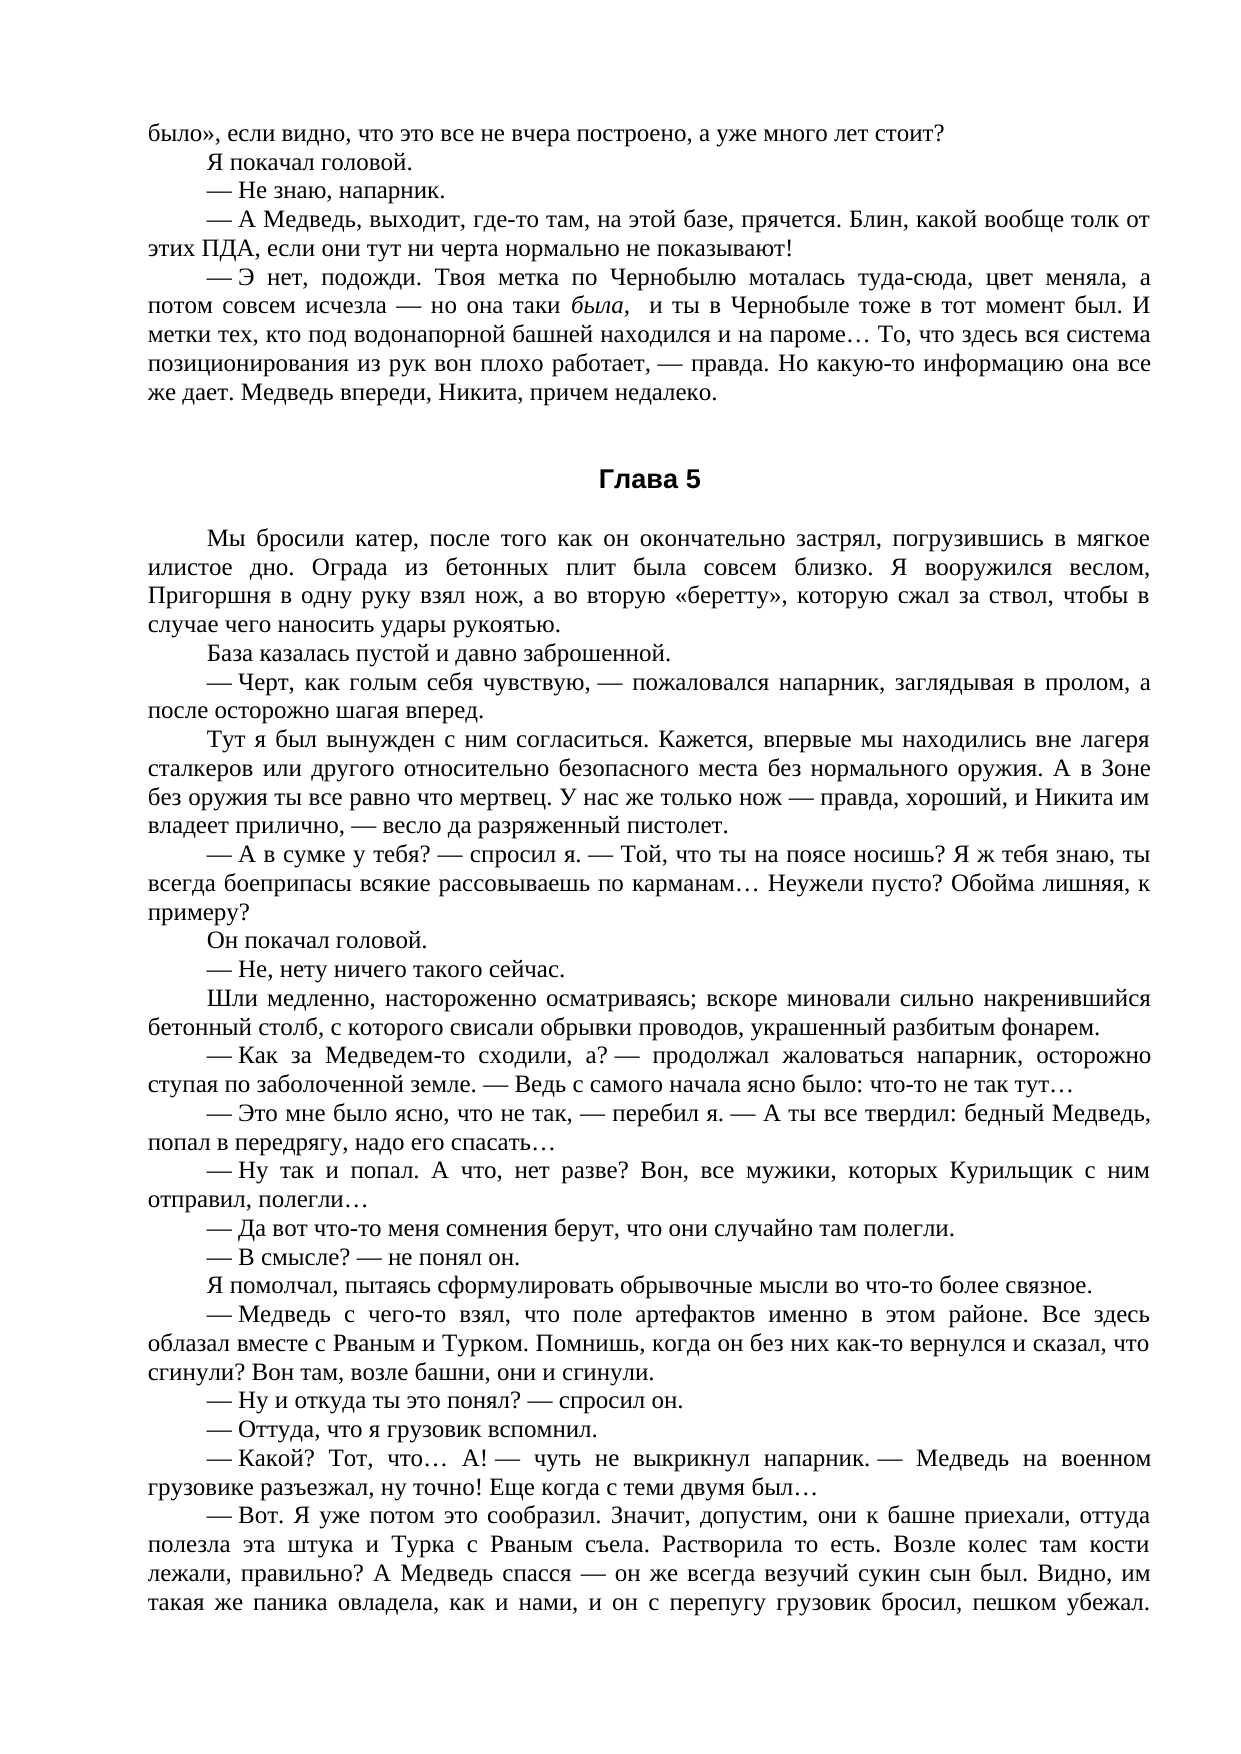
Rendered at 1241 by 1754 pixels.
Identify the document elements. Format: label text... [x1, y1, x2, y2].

text — Да вот что-то меня сомнения берут, что они случайно там полегли. [148, 1213, 1152, 1242]
text Я помолчал, пытаясь сформулировать обрывочные мысли во что-то более связное. [148, 1271, 1152, 1299]
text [148, 118, 1152, 147]
text — А в сумке у тебя? — спросил я. — Той, что ты на поясе носишь? Я ж тебя знаю, ты всегда боеприпасы всякие рассовываешь по карманам… Неужели пусто? Обойма лишняя, к примеру? [148, 839, 1152, 926]
text — Черт, как голым себя чувствую, — пожаловался напарник, заглядывая в пролом, а после осторожно шагая вперед. [148, 667, 1152, 724]
text — Это мне было ясно, что не так, — перебил я. — А ты все твердил: бедный Медведь, попал в передрягу, надо его спасать… [148, 1098, 1152, 1156]
text — Как за Медведем-то сходили, а? — продолжал жаловаться напарник, осторожно ступая по заболоченной земле. — Ведь с самого начала ясно было: что-то не так тут… [148, 1041, 1152, 1098]
text База казалась пустой и давно заброшенной. [148, 638, 1152, 667]
text — В смысле? — не понял он. [148, 1242, 1152, 1271]
text Шли медленно, настороженно осматриваясь; вскоре миновали сильно накренившийся бетонный столб, с которого свисали обрывки проводов, украшенный разбитым фонарем. [148, 983, 1152, 1041]
text Он покачал головой. [148, 926, 1152, 954]
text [148, 1501, 1152, 1616]
text — Э нет, подожди. Твоя метка по Чернобылю моталась туда-сюда, цвет меняла, а потом совсем исчезла — но она таки была, и ты в Чернобыле тоже в тот момент был. И метки тех, кто под водонапорной башней находился и на пароме… То, что здесь вся система позиционирования из рук вон плохо работает, — правда. Но какую-то информацию она все же дает. Медведь впереди, Никита, причем недалеко. [148, 262, 1152, 406]
text Мы бросили катер, после того как он окончательно застрял, погрузившись в мягкое илистое дно. Ограда из бетонных плит была совсем близко. Я вооружился веслом, Пригоршня в одну руку взял нож, а во вторую «беретту», которую сжал за ствол, чтобы в случае чего наносить удары рукоятью. [148, 523, 1152, 638]
text — А Медведь, выходит, где-то там, на этой базе, прячется. Блин, какой вообще толк от этих ПДА, если они тут ни черта нормально не показывают! [148, 204, 1152, 262]
text — Ну так и попал. А что, нет разве? Вон, все мужики, которых Курильщик с ним отправил, полегли… [148, 1156, 1152, 1213]
subtitle Глава 5 [148, 463, 1152, 494]
text — Не знаю, напарник. [148, 176, 1152, 204]
text Тут я был вынужден с ним согласиться. Кажется, впервые мы находились вне лагеря сталкеров или другого относительно безопасного места без нормального оружия. А в Зоне без оружия ты все равно что мертвец. У нас же только нож — правда, хороший, и Никита им владеет прилично, — весло да разряженный пистолет. [148, 724, 1152, 839]
text — Оттуда, что я грузовик вспомнил. [148, 1414, 1152, 1443]
text — Ну и откуда ты это понял? — спросил он. [148, 1386, 1152, 1414]
text — Медведь с чего-то взял, что поле артефактов именно в этом районе. Все здесь облазал вместе с Рваным и Турком. Помнишь, когда он без них как-то вернулся и сказал, что сгинули? Вон там, возле башни, они и сгинули. [148, 1299, 1152, 1386]
text — Не, нету ничего такого сейчас. [148, 954, 1152, 983]
text — Какой? Тот, что… А! — чуть не выкрикнул напарник. — Медведь на военном грузовике разъезжал, ну точно! Еще когда с теми двумя был… [148, 1443, 1152, 1501]
text Я покачал головой. [148, 147, 1152, 176]
